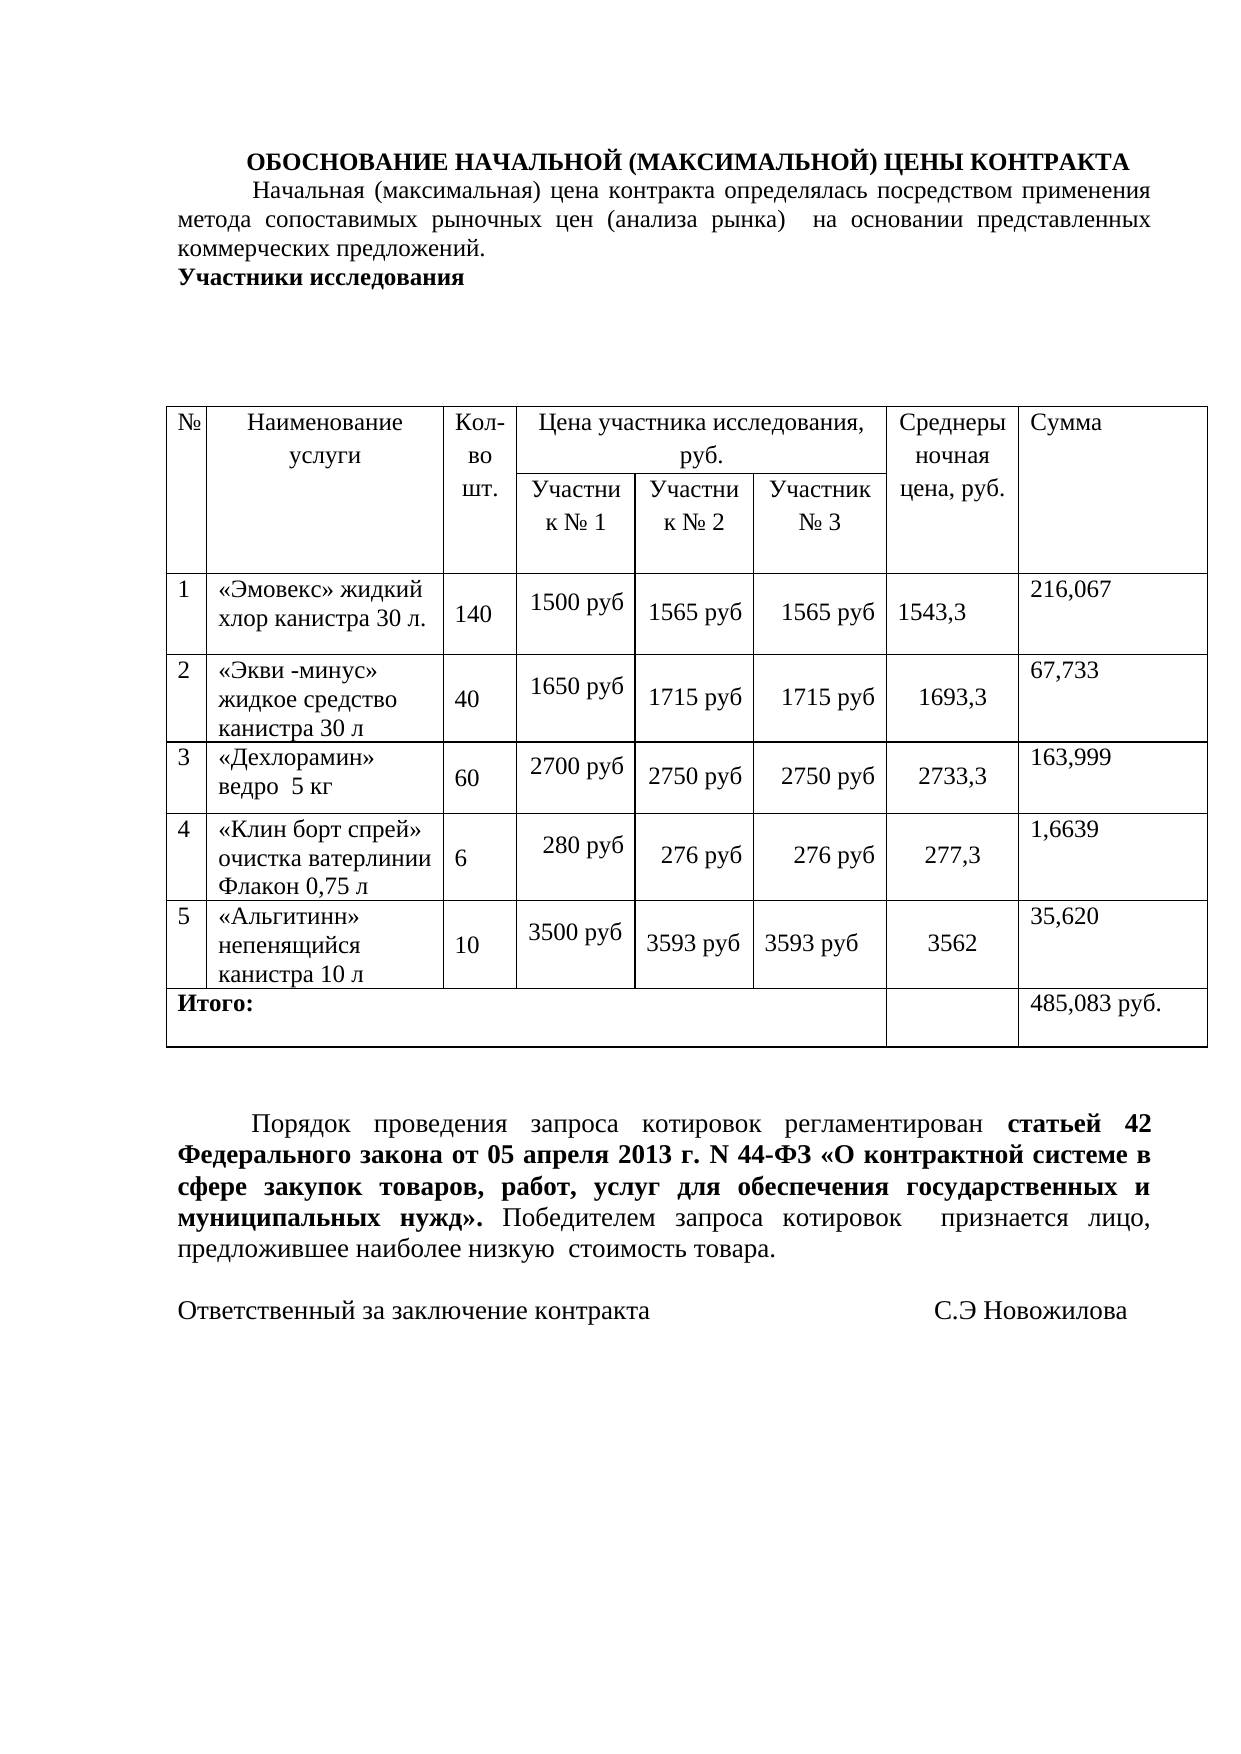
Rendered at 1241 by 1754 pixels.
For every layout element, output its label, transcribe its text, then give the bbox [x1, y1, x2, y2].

table_cell 277,3 [887, 814, 1018, 900]
table_cell 276 руб [636, 814, 753, 900]
table_cell «Эмовекс» жидкий хлор канистра 30 л. [207, 574, 443, 654]
table_cell «Альгитинн» непенящийся канистра 10 л [207, 901, 443, 987]
table_header Наименование услуги [207, 407, 443, 573]
table_cell 1,6639 [1019, 814, 1207, 900]
table_cell 1715 руб [754, 655, 886, 741]
table_cell 3593 руб [636, 901, 753, 987]
text Начальная (максимальная) цена контракта определялась посредством применения метода сопоставимых рыночных цен (анализа рынка) на основании представленных коммерческих предложений. [177, 176, 1152, 262]
table_cell 3562 [887, 901, 1018, 987]
table_cell 280 руб [517, 814, 634, 900]
table_cell 1543,3 [887, 574, 1018, 654]
table_cell Участник № 3 [754, 474, 886, 573]
table_cell 276 руб [754, 814, 886, 900]
text Порядок проведения запроса котировок регламентирован статьей 42 Федерального закона от 05 апреля . N 44-ФЗ «О контрактной системе в сфере закупок товаров, работ, услуг для обеспечения государственных и муниципальных нужд». Победителем запроса котировок признается лицо, предложившее наиболее низкую стоимость товара. [177, 1107, 1152, 1263]
table_header Цена участника исследования, руб. [517, 407, 886, 473]
table_header № [167, 407, 206, 573]
table_cell «Экви -минус» жидкое средство канистра 30 л [207, 655, 443, 741]
table_cell 2750 руб [636, 743, 753, 813]
table_cell 2 [167, 655, 206, 741]
table_cell 10 [444, 901, 516, 987]
table_cell 6 [444, 814, 516, 900]
table_header Кол-во шт. [444, 407, 516, 573]
table_cell 3500 руб [517, 901, 634, 987]
text ОБОСНОВАНИЕ НАЧАЛЬНОЙ (МАКСИМАЛЬНОЙ) ЦЕНЫ КОНТРАКТА [177, 147, 1152, 176]
table_cell 60 [444, 743, 516, 813]
table_cell 485,083 руб. [1019, 989, 1207, 1046]
table_cell «Дехлорамин» ведро 5 кг [207, 743, 443, 813]
table_cell 3 [167, 743, 206, 813]
table_cell 1715 руб [636, 655, 753, 741]
text Ответственный за заключение контракта С.Э Новожилова [177, 1294, 1152, 1325]
table_cell 2750 руб [754, 743, 886, 813]
table_header Сумма [1019, 407, 1207, 573]
table_cell Участник № 2 [636, 474, 753, 573]
table_cell 163,999 [1019, 743, 1207, 813]
table_cell 67,733 [1019, 655, 1207, 741]
table_cell 140 [444, 574, 516, 654]
table_cell 1565 руб [636, 574, 753, 654]
table_header Среднерыночная цена, руб. [887, 407, 1018, 573]
table_cell Итого: [167, 989, 886, 1046]
table_cell 1565 руб [754, 574, 886, 654]
table_cell 35,620 [1019, 901, 1207, 987]
table_cell 40 [444, 655, 516, 741]
table_cell 2733,3 [887, 743, 1018, 813]
table_cell Участник № 1 [517, 474, 634, 573]
text Участники исследования [177, 262, 1152, 291]
table_cell 1 [167, 574, 206, 654]
table_cell 5 [167, 901, 206, 987]
table_cell 4 [167, 814, 206, 900]
table_cell «Клин борт спрей» очистка ватерлинии Флакон 0,75 л [207, 814, 443, 900]
table_cell 1693,3 [887, 655, 1018, 741]
table_cell 1500 руб [517, 574, 634, 654]
table_cell 2700 руб [517, 743, 634, 813]
table_cell 216,067 [1019, 574, 1207, 654]
table_cell 3593 руб [754, 901, 886, 987]
table_cell 1650 руб [517, 655, 634, 741]
table_cell [887, 989, 1018, 1046]
